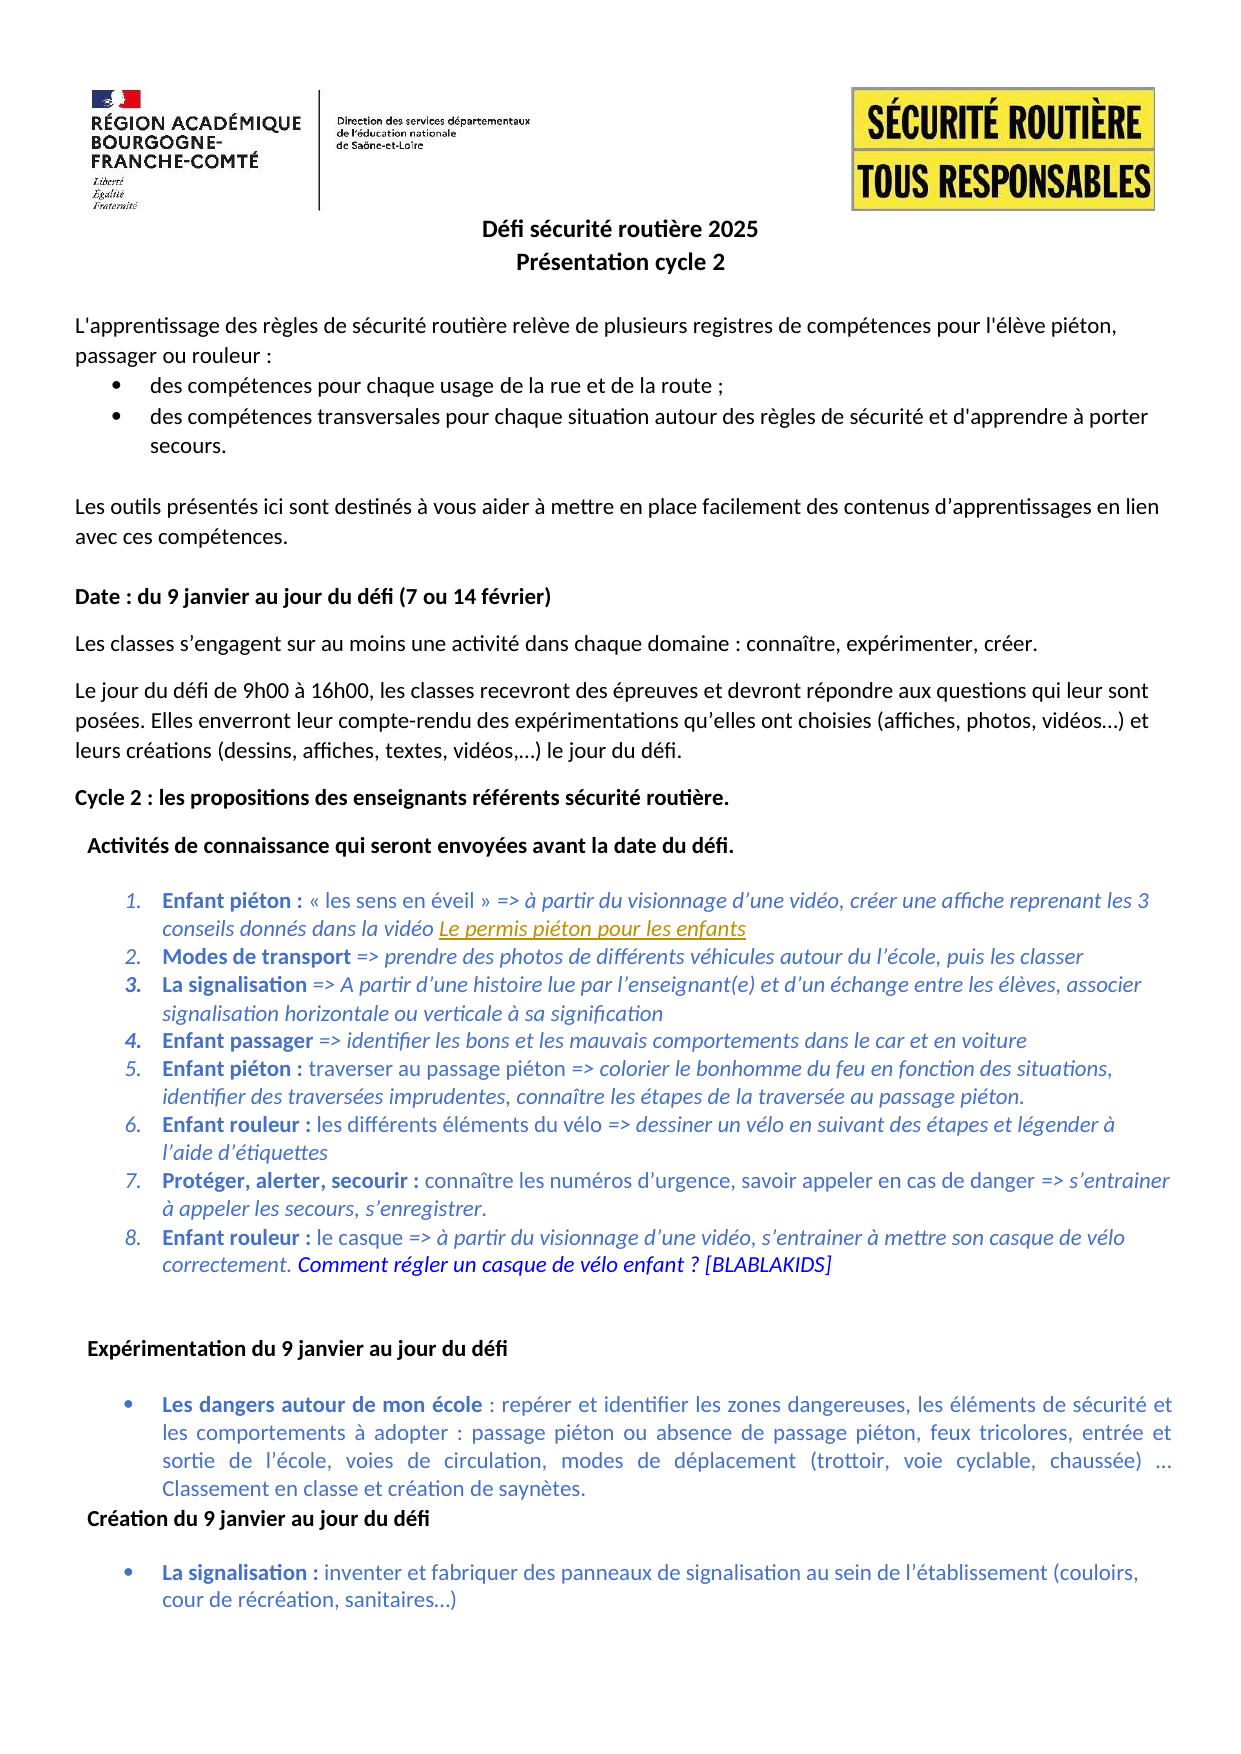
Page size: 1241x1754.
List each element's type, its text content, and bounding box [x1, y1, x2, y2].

subtitle Date : du 9 janvier au jour du défi (7 ou 14 février) [75, 582, 1205, 610]
text Les outils présentés ici sont destinés à vous aider à mettre en place facilement des contenus d’apprentissages en lien avec ces compétences. [75, 492, 1202, 550]
table_cell Expérimentation du 9 janvier au jour du défi Les dangers autour de mon école : repérer et identifier les zones dangereuses, les éléments de sécurité et les comportements à adopter : passage piéton ou absence de passage piéton, feux tricolores, entrée et sortie de l’école, voies de circulation, modes de déplacement (trottoir, voie cyclable, chaussée) … Classement en classe et création de saynètes. [66, 1322, 1193, 1505]
subtitle Cycle 2 : les propositions des enseignants référents sécurité routière. [75, 783, 1205, 811]
text L'apprentissage des règles de sécurité routière relève de plusieurs registres de compétences pour l'élève piéton, passager ou rouleur : [75, 312, 1121, 369]
list des compétences transversales pour chaque situation autour des règles de sécurité et d'apprendre à porter secours. [112, 402, 1150, 459]
list des compétences pour chaque usage de la rue et de la route ; [112, 371, 1205, 399]
picture [85, 83, 530, 211]
table_header Activités de connaissance qui seront envoyées avant la date du défi. Enfant piéton : « les sens en éveil » => à partir du visionnage d’une vidéo, créer une affiche reprenant les 3 conseils donnés dans la vidéo Le permis piéton pour les enfants Modes de transport => prendre des photos de différents véhicules autour du l’école, puis les classer La signalisation => A partir d’une histoire lue par l’enseignant(e) et d’un échange entre les élèves, associer signalisation horizontale ou verticale à sa signification Enfant passager => identifier les bons et les mauvais comportements dans le car et en voiture Enfant piéton : traverser au passage piéton => colorier le bonhomme du feu en fonction des situations, identifier des traversées imprudentes, connaître les étapes de la traversée au passage piéton. Enfant rouleur : les différents éléments du vélo => dessiner un vélo en suivant des étapes et légender à l’aide d’étiquettes Protéger, alerter, secourir : connaître les numéros d’urgence, savoir appeler en cas de danger => s’entrainer à appeler les secours, s’enregistrer. Enfant rouleur : le casque => à partir du visionnage d’une vidéo, s’entrainer à mettre son casque de vélo correctement. Comment régler un casque de vélo enfant ? [BLABLAKIDS] [66, 835, 1193, 1322]
title Défi sécurité routière 2025 Présentation cycle 2 [482, 213, 759, 276]
text Le jour du défi de 9h00 à 16h00, les classes recevront des épreuves et devront répondre aux questions qui leur sont posées. Elles enverront leur compte-rendu des expérimentations qu’elles ont choisies (affiches, photos, vidéos…) et leurs créations (dessins, affiches, textes, vidéos,…) le jour du défi. [75, 676, 1151, 765]
text Les classes s’engagent sur au moins une activité dans chaque domaine : connaître, expérimenter, créer. [75, 629, 1205, 657]
picture [851, 87, 1155, 211]
table_cell Création du 9 janvier au jour du défi La signalisation : inventer et fabriquer des panneaux de signalisation au sein de l’établissement (couloirs, cour de récréation, sanitaires…) [66, 1505, 1193, 1616]
